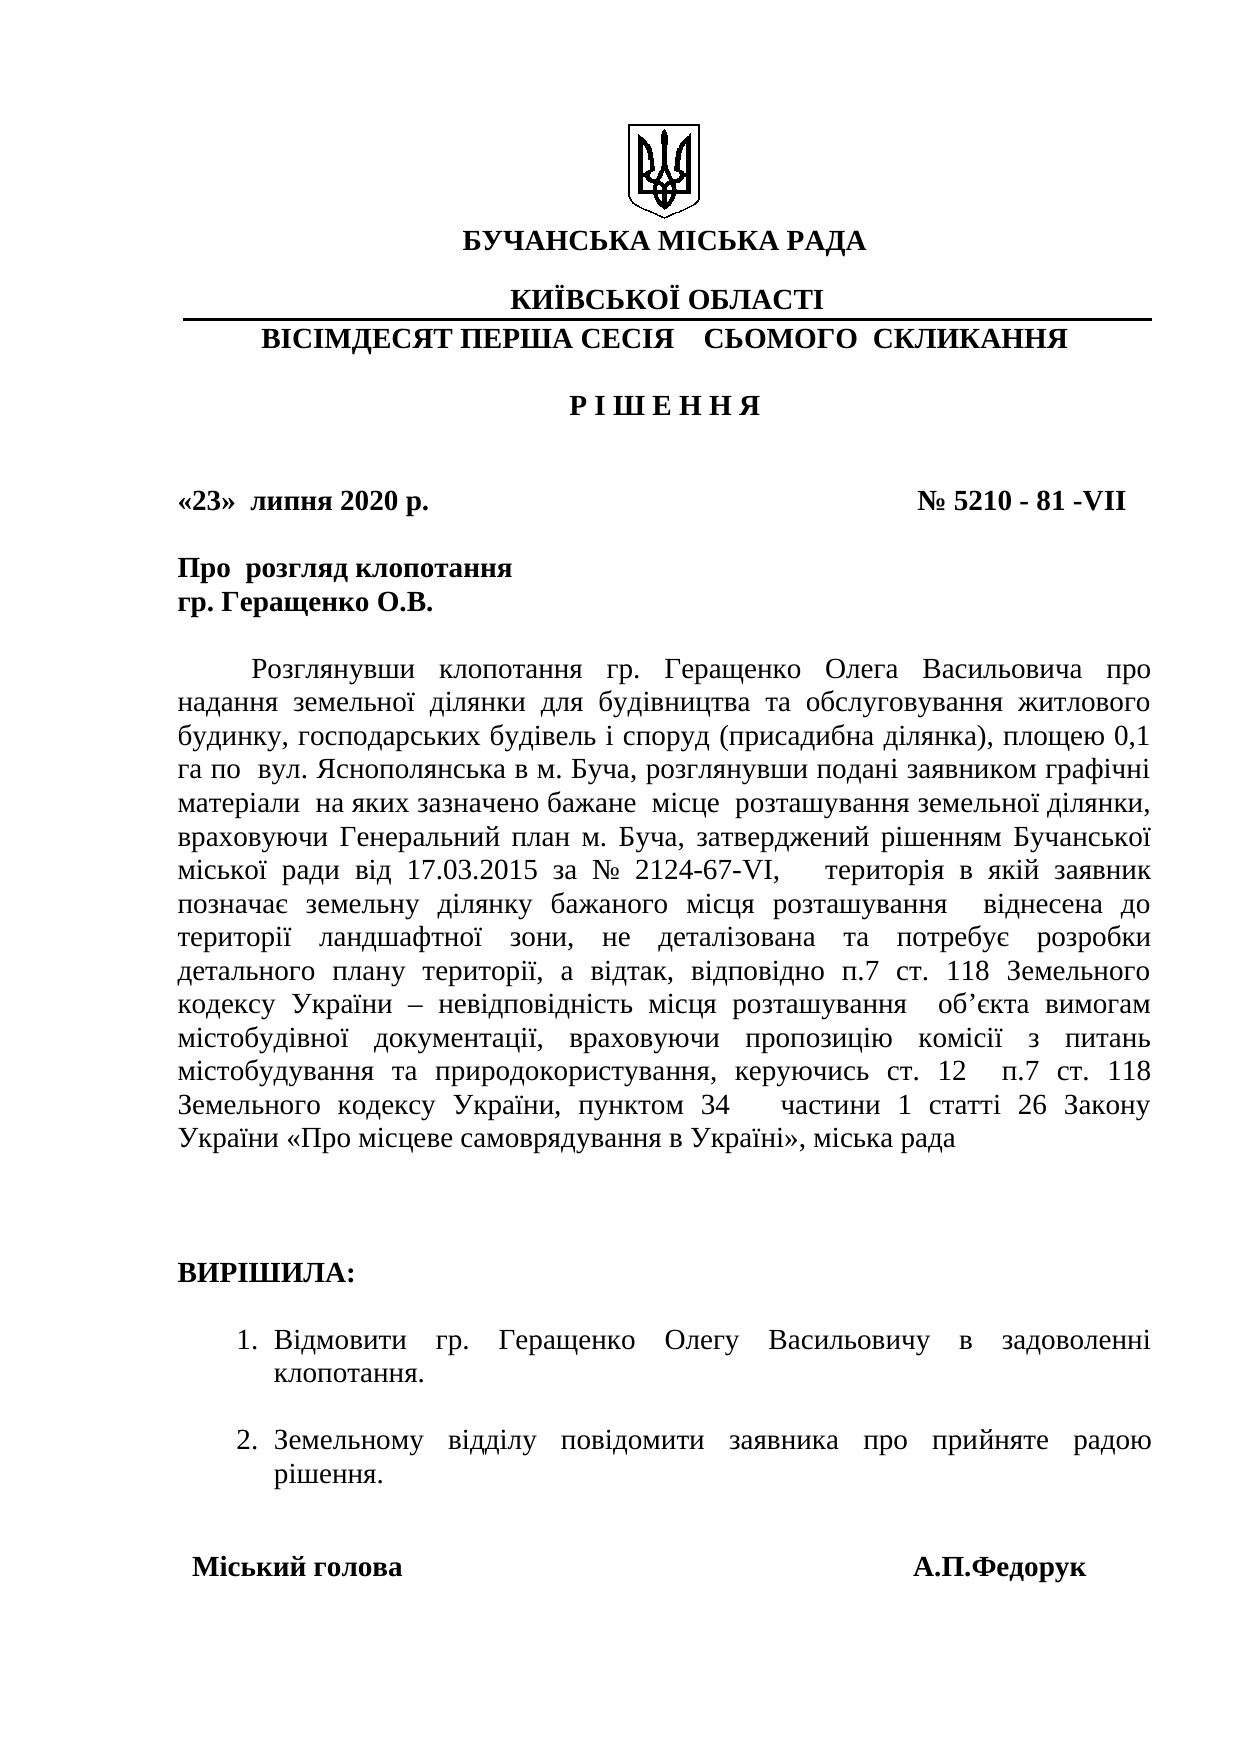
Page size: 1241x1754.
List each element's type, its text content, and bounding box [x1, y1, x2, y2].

text Про розгляд клопотання [177, 550, 1152, 584]
list Відмовити гр. Геращенко Олегу Васильовичу в задоволенні клопотання. [236, 1322, 1152, 1389]
text ВИРІШИЛА: [177, 1255, 1152, 1288]
text КИЇВСЬКОЇ ОБЛАСТІ [183, 282, 1152, 318]
text «23» липня 2020 р. № 5210 - 81 -VІІ [177, 483, 1152, 517]
text ВІСІМДЕСЯТ ПЕРША СЕСІЯ СЬОМОГО СКЛИКАННЯ [177, 321, 1152, 354]
list Земельному відділу повідомити заявника про прийняте радою рішення. [236, 1422, 1152, 1489]
text гр. Геращенко О.В. [177, 584, 1152, 617]
text Міський голова А.П.Федорук [177, 1549, 1152, 1582]
text БУЧАНСЬКА МІСЬКА РАДА [177, 223, 1152, 256]
text Р І Ш Е Н Н Я [177, 388, 1152, 422]
text Розглянувши клопотання гр. Геращенко Олега Васильовича про надання земельної ділянки для будівництва та обслуговування житлового будинку, господарських будівель і споруд (присадибна ділянка), площею 0,1 га по вул. Яснополянська в м. Буча, розглянувши подані заявником графічні матеріали на яких зазначено бажане місце розташування земельної ділянки, враховуючи Генеральний план м. Буча, затверджений рішенням Бучанської міської ради від 17.03.2015 за № 2124-67-VІ, територія в якій заявник позначає земельну ділянку бажаного місця розташування віднесена до території ландшафтної зони, не деталізована та потребує розробки детального плану території, а відтак, відповідно п.7 ст. 118 Земельного кодексу України – невідповідність місця розташування об’єкта вимогам містобудівної документації, враховуючи пропозицію комісії з питань містобудування та природокористування, керуючись ст. 12 п.7 ст. 118 Земельного кодексу України, пунктом 34 частини 1 статті 26 Закону України «Про місцеве самоврядування в Україні», міська рада [177, 651, 1152, 1154]
